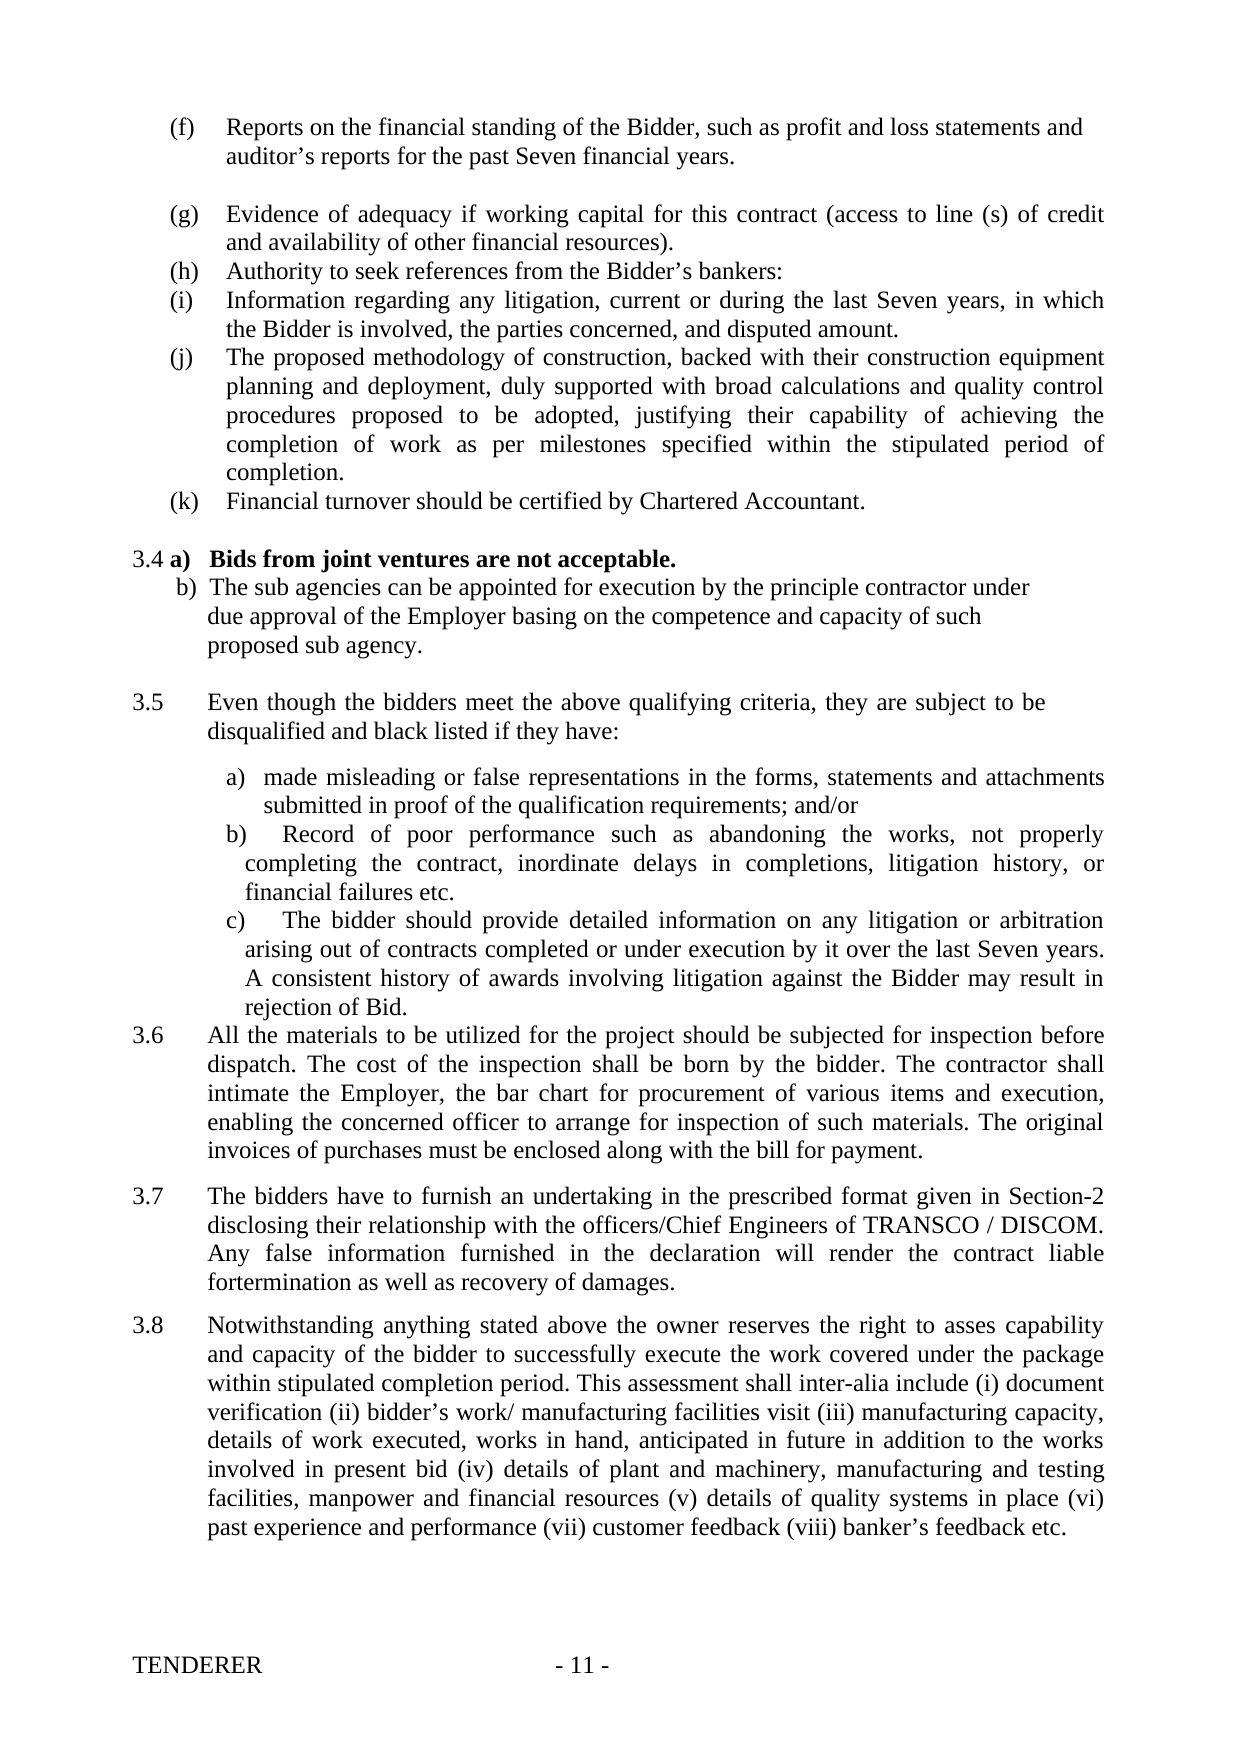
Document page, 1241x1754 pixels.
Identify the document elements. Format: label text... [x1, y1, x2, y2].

list Record of poor performance such as abandoning the works, not properly completing the contract, inordinate delays in completions, litigation history, or financial failures etc. [226, 819, 1105, 906]
list Reports on the financial standing of the Bidder, such as profit and loss statements and auditor’s reports for the past Seven financial years. [169, 112, 1105, 170]
list Financial turnover should be certified by Chartered Accountant. [169, 486, 1105, 515]
text 3.5 Even though the bidders meet the above qualifying criteria, they are subject to be disqualified and black listed if they have: [132, 687, 1105, 745]
list The proposed methodology of construction, backed with their construction equipment planning and deployment, duly supported with broad calculations and quality control procedures proposed to be adopted, justifying their capability of achieving the completion of work as per milestones specified within the stipulated period of completion. [169, 342, 1105, 486]
list Information regarding any litigation, current or during the last Seven years, in which the Bidder is involved, the parties concerned, and disputed amount. [169, 285, 1105, 342]
list made misleading or false representations in the forms, statements and attachments submitted in proof of the qualification requirements; and/or [226, 762, 1105, 819]
text b) The sub agencies can be appointed for execution by the principle contractor under due approval of the Employer basing on the competence and capacity of such proposed sub agency. [132, 572, 1105, 659]
text 3.8 Notwithstanding anything stated above the owner reserves the right to asses capability and capacity of the bidder to successfully execute the work covered under the package within stipulated completion period. This assessment shall inter-alia include (i) document verification (ii) bidder’s work/ manufacturing facilities visit (iii) manufacturing capacity, details of work executed, works in hand, anticipated in future in addition to the works involved in present bid (iv) details of plant and machinery, manufacturing and testing facilities, manpower and financial resources (v) details of quality systems in place (vi) past experience and performance (vii) customer feedback (viii) banker’s feedback etc. [132, 1310, 1105, 1540]
list The bidder should provide detailed information on any litigation or arbitration arising out of contracts completed or under execution by it over the last Seven years. A consistent history of awards involving litigation against the Bidder may result in rejection of Bid. [226, 906, 1105, 1021]
list Evidence of adequacy if working capital for this contract (access to line (s) of credit and availability of other financial resources). [169, 199, 1105, 256]
text 3.4 a) Bids from joint ventures are not acceptable. [132, 544, 1105, 572]
text 3.7 The bidders have to furnish an undertaking in the prescribed format given in Section-2 disclosing their relationship with the officers/Chief Engineers of TRANSCO / DISCOM. Any false information furnished in the declaration will render the contract liable fortermination as well as recovery of damages. [132, 1181, 1105, 1296]
list Authority to seek references from the Bidder’s bankers: [169, 256, 1105, 285]
text 3.6 All the materials to be utilized for the project should be subjected for inspection before dispatch. The cost of the inspection shall be born by the bidder. The contractor shall intimate the Employer, the bar chart for procurement of various items and execution, enabling the concerned officer to arrange for inspection of such materials. The original invoices of purchases must be enclosed along with the bill for payment. [132, 1021, 1105, 1164]
